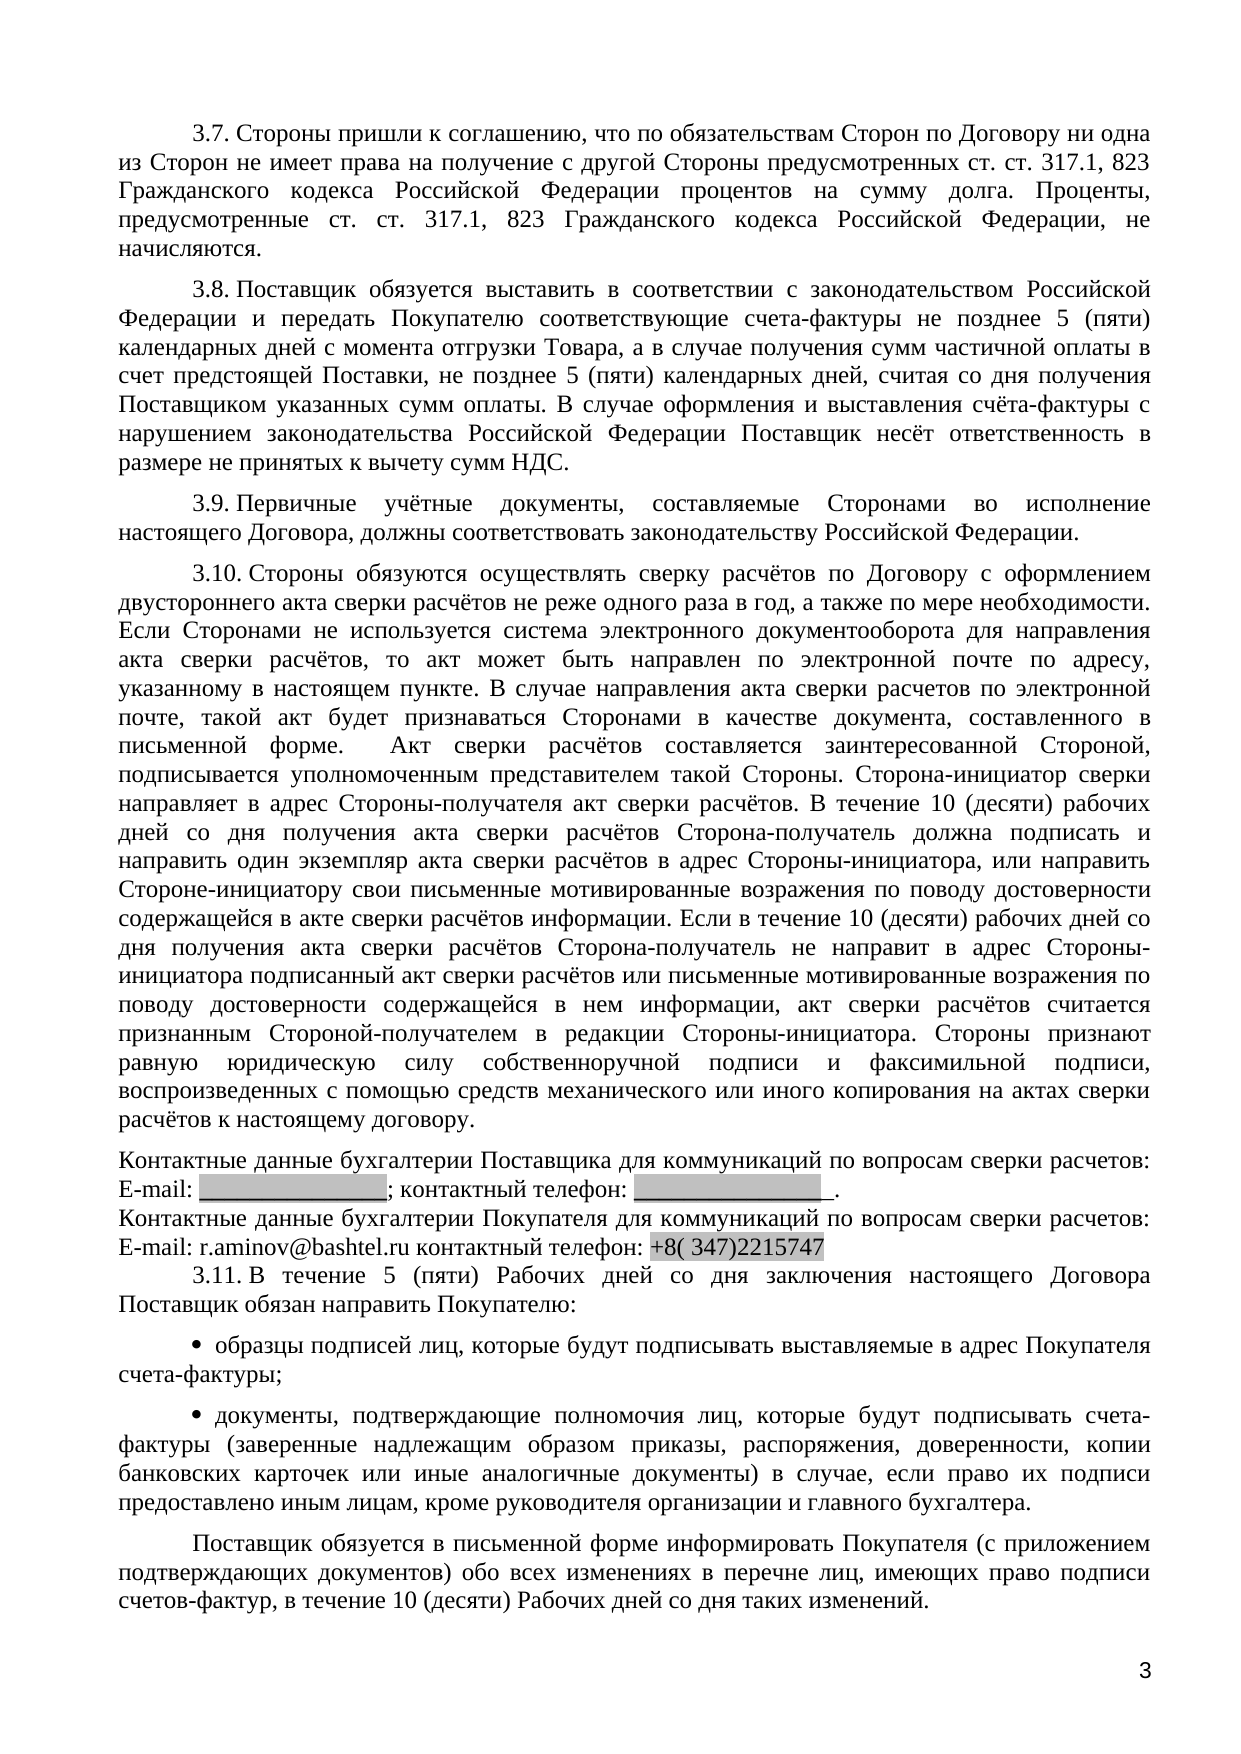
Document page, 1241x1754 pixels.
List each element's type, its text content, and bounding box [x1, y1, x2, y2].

list Стороны пришли к соглашению, что по обязательствам Сторон по Договору ни одна из Сторон не имеет права на получение с другой Стороны предусмотренных ст. ст. 317.1, 823 Гражданского кодекса Российской Федерации процентов на сумму долга. Проценты, предусмотренные ст. ст. 317.1, 823 Гражданского кодекса Российской Федерации, не начисляются. [118, 118, 1152, 262]
list Поставщик обязуется выставить в соответствии с законодательством Российской Федерации и передать Покупателю соответствующие счета-фактуры не позднее 5 (пяти) календарных дней с момента отгрузки Товара, а в случае получения сумм частичной оплаты в счет предстоящей Поставки, не позднее 5 (пяти) календарных дней, считая со дня получения Поставщиком указанных сумм оплаты. В случае оформления и выставления счёта-фактуры с нарушением законодательства Российской Федерации Поставщик несёт ответственность в размере не принятых к вычету сумм НДС. [118, 274, 1152, 476]
list образцы подписей лиц, которые будут подписывать выставляемые в адрес Покупателя счета-фактуры; [118, 1331, 1152, 1388]
list В течение 5 (пяти) Рабочих дней со дня заключения настоящего Договора Поставщик обязан направить Покупателю: [118, 1261, 1152, 1318]
list Стороны обязуются осуществлять сверку расчётов по Договору с оформлением двустороннего акта сверки расчётов не реже одного раза в год, а также по мере необходимости. Если Сторонами не используется система электронного документооборота для направления акта сверки расчётов, то акт может быть направлен по электронной почте по адресу, указанному в настоящем пункте. В случае направления акта сверки расчетов по электронной почте, такой акт будет признаваться Сторонами в качестве документа, составленного в письменной форме. Акт сверки расчётов составляется заинтересованной Стороной, подписывается уполномоченным представителем такой Стороны. Сторона-инициатор сверки направляет в адрес Стороны-получателя акт сверки расчётов. В течение 10 (десяти) рабочих дней со дня получения акта сверки расчётов Сторона-получатель должна подписать и направить один экземпляр акта сверки расчётов в адрес Стороны-инициатора, или направить Стороне-инициатору свои письменные мотивированные возражения по поводу достоверности содержащейся в акте сверки расчётов информации. Если в течение 10 (десяти) рабочих дней со дня получения акта сверки расчётов Сторона-получатель не направит в адрес Стороны-инициатора подписанный акт сверки расчётов или письменные мотивированные возражения по поводу достоверности содержащейся в нем информации, акт сверки расчётов считается признанным Стороной-получателем в редакции Стороны-инициатора. Стороны признают равную юридическую силу собственноручной подписи и факсимильной подписи, воспроизведенных с помощью средств механического или иного копирования на актах сверки расчётов к настоящему договору. [118, 558, 1152, 1133]
text Контактные данные бухгалтерии Поставщика для коммуникаций по вопросам сверки расчетов: E-mail: _______________; контактный телефон: ________________. [118, 1146, 1152, 1203]
list документы, подтверждающие полномочия лиц, которые будут подписывать счета-фактуры (заверенные надлежащим образом приказы, распоряжения, доверенности, копии банковских карточек или иные аналогичные документы) в случае, если право их подписи предоставлено иным лицам, кроме руководителя организации и главного бухгалтера. [118, 1401, 1152, 1516]
list Первичные учётные документы, составляемые Сторонами во исполнение настоящего Договора, должны соответствовать законодательству Российской Федерации. [118, 488, 1152, 546]
text Контактные данные бухгалтерии Покупателя для коммуникаций по вопросам сверки расчетов: E-mail: r.aminov@bashtel.ru контактный телефон: +8( 347)2215747 [118, 1203, 1152, 1261]
text Поставщик обязуется в письменной форме информировать Покупателя (с приложением подтверждающих документов) обо всех изменениях в перечне лиц, имеющих право подписи счетов-фактур, в течение 10 (десяти) Рабочих дней со дня таких изменений. [118, 1528, 1152, 1614]
